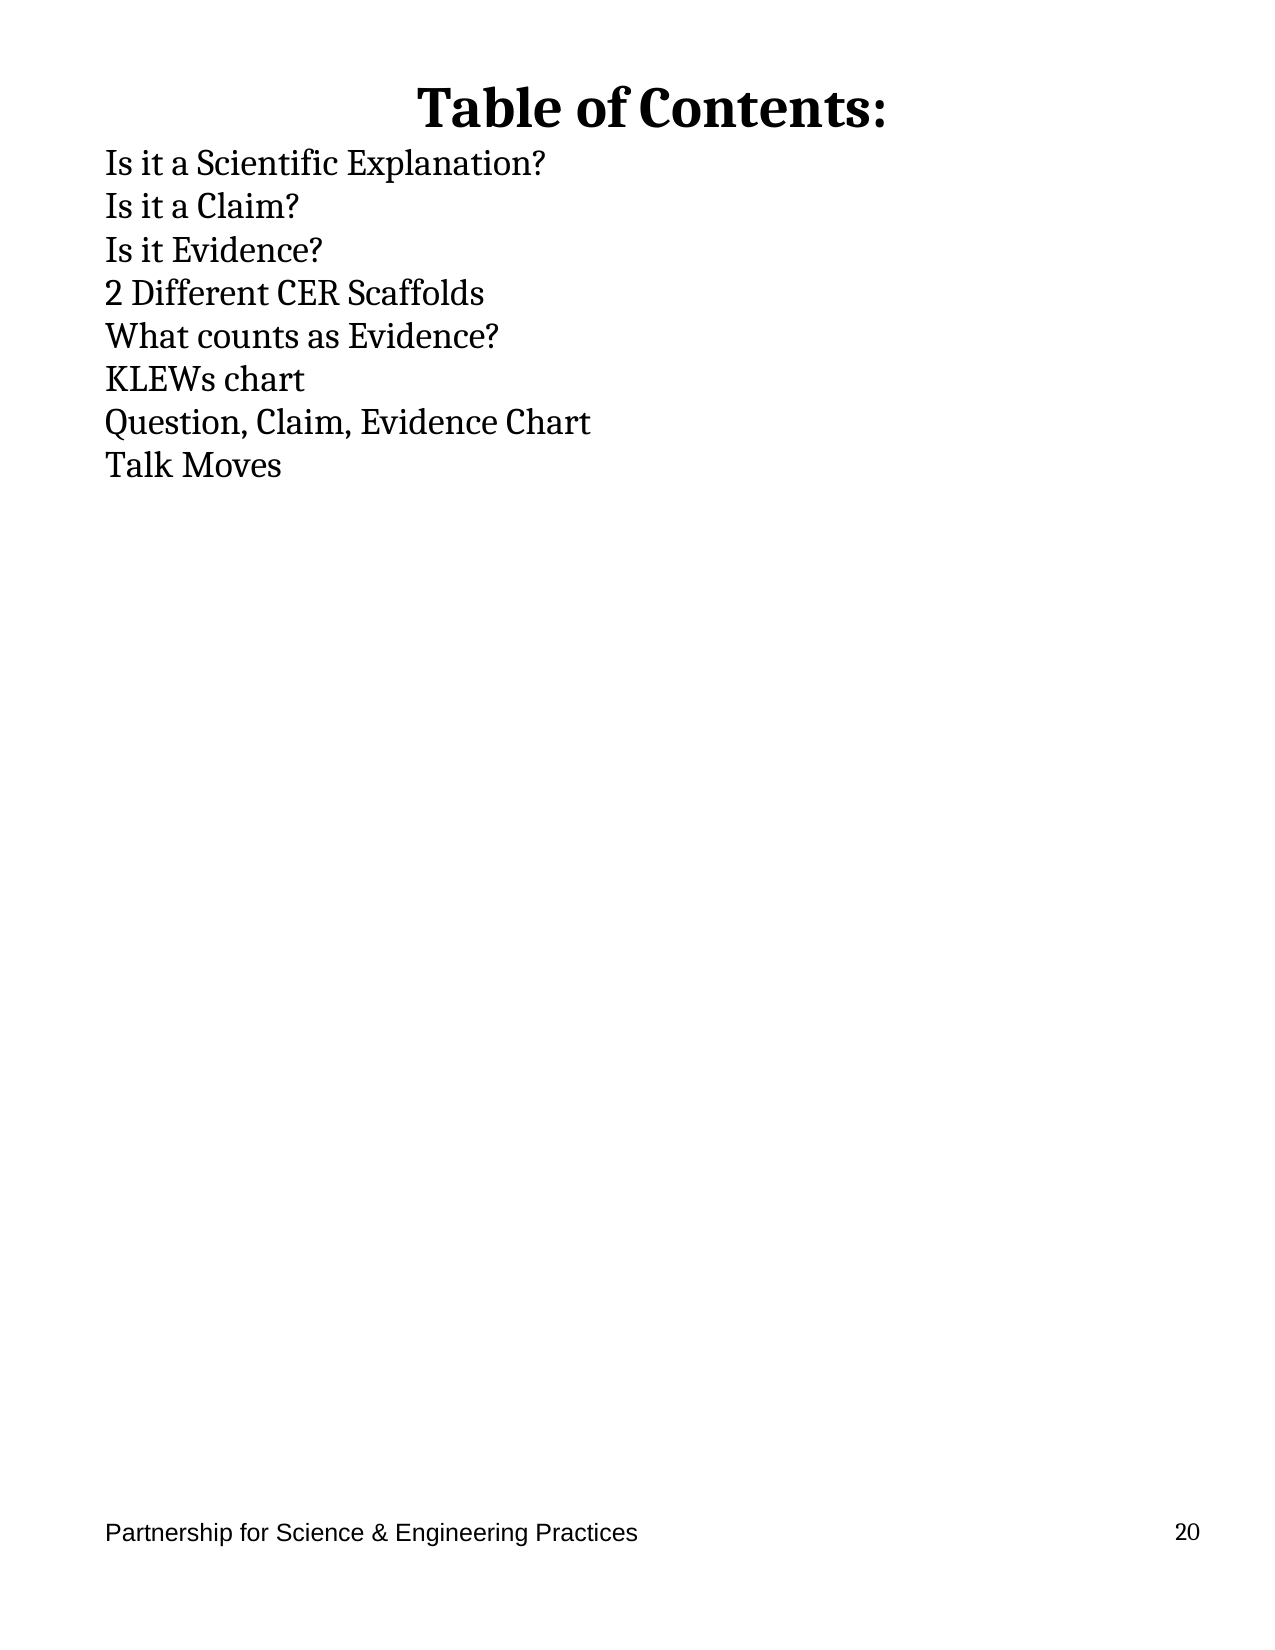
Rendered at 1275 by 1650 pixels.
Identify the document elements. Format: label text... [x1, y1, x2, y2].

text Is it a Claim? [105, 185, 1200, 228]
text Question, Claim, Evidence Chart [105, 401, 1200, 444]
text Is it Evidence? [105, 228, 1200, 271]
text What counts as Evidence? [105, 314, 1200, 358]
text Is it a Scientific Explanation? [105, 142, 1200, 185]
text Talk Moves [105, 444, 1200, 487]
text CER Tools & StrategiesTable of Contents: [105, 75, 1200, 142]
text KLEWs chart [105, 358, 1200, 401]
text 2 Different CER Scaffolds [105, 271, 1200, 314]
